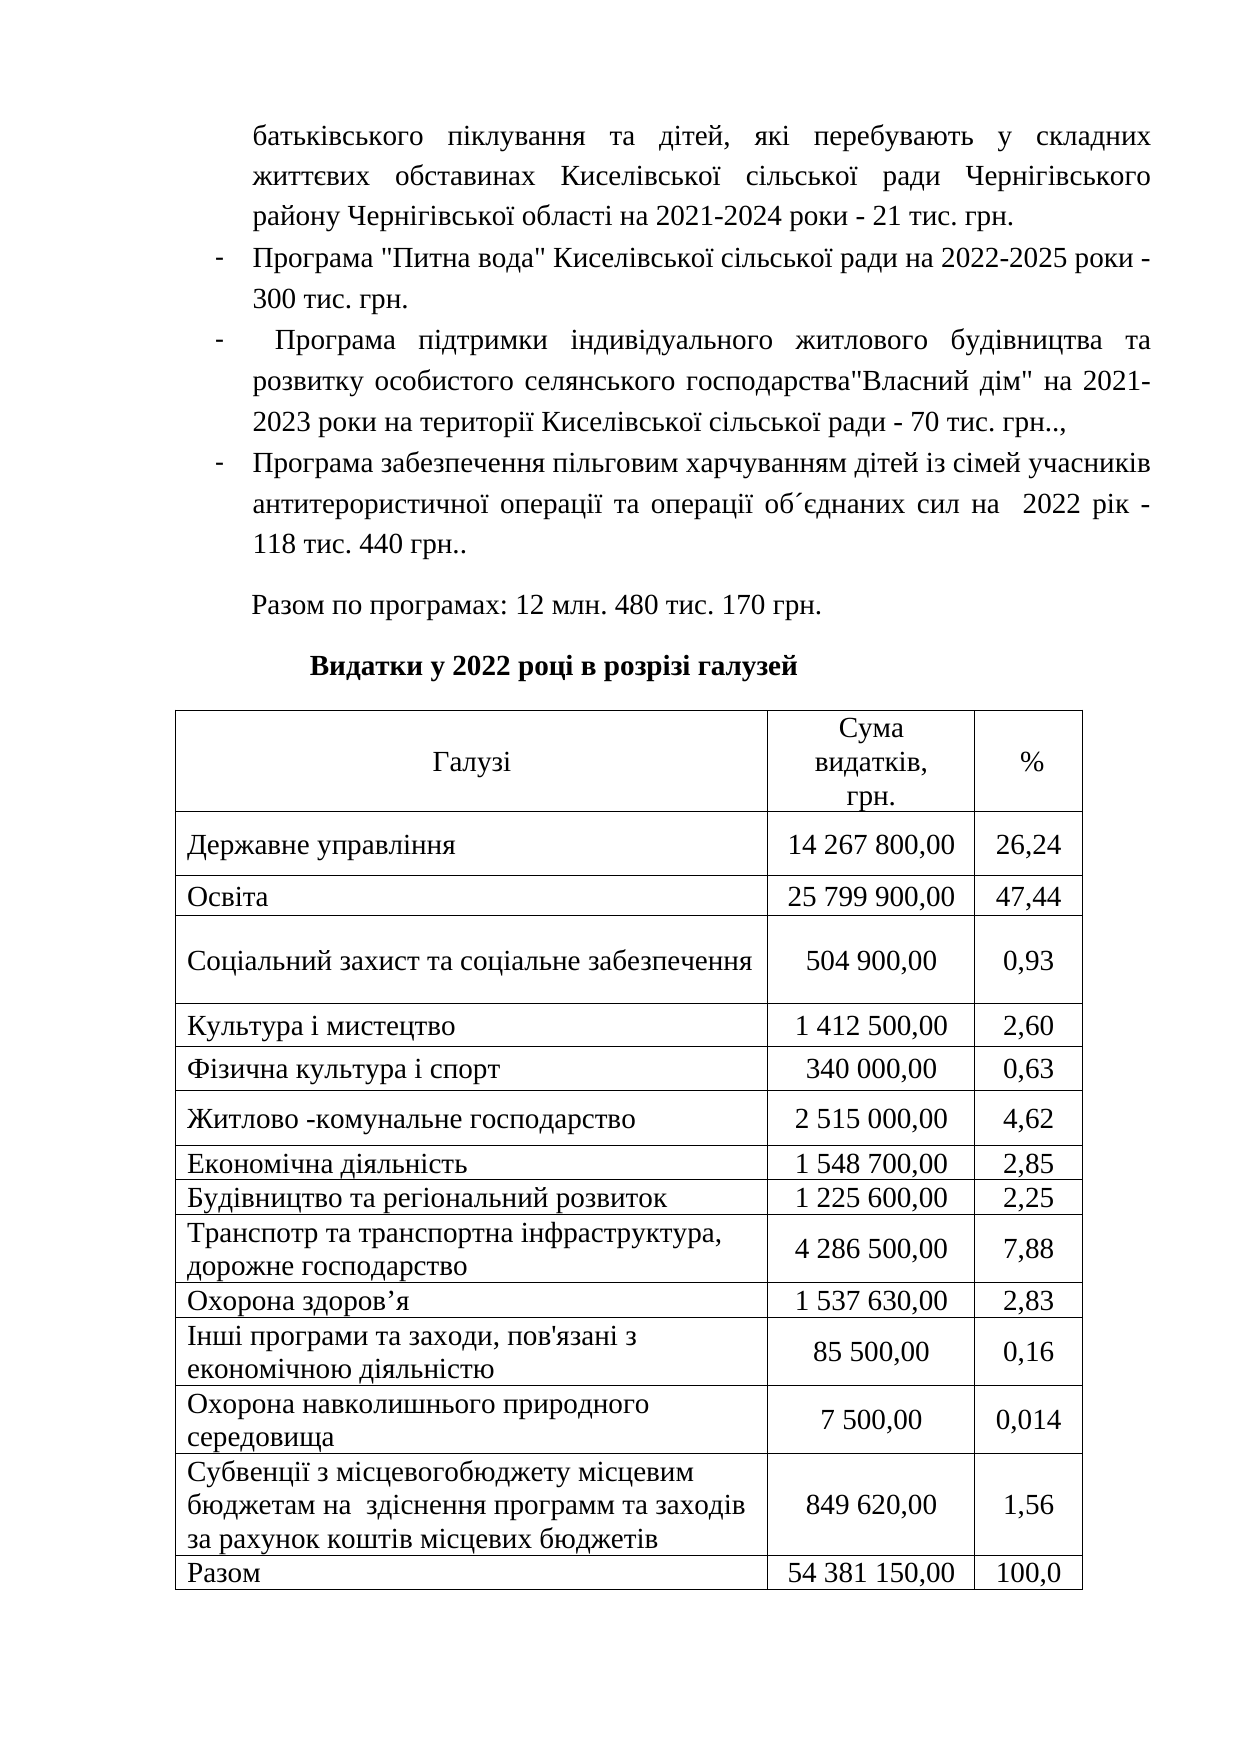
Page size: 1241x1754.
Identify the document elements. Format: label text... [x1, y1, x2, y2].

table_cell Фізична культура і спорт [176, 1047, 767, 1089]
table_cell 47,44 [975, 876, 1082, 915]
table_cell Житлово -комунальне господарство [176, 1091, 767, 1145]
table_cell Будівництво та регіональний розвиток [176, 1180, 767, 1214]
list Програма "Питна вода" Киселівської сільської ради на 2022-2025 роки -300 тис. грн. [215, 239, 1152, 314]
table_cell 1 537 630,00 [768, 1283, 974, 1317]
table_cell 1 225 600,00 [768, 1180, 974, 1214]
table_cell 85 500,00 [768, 1318, 974, 1385]
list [215, 118, 1152, 232]
list Програма підтримки індивідуального житлового будівництва та розвитку особистого селянського господарства"Власний дім" на 2021-2023 роки на території Киселівської сільської ради - 70 тис. грн.., [215, 321, 1152, 437]
table_header Галузі [176, 711, 767, 811]
text Разом по програмах: 12 млн. 480 тис. 170 грн. [215, 587, 1152, 621]
table_cell 7,88 [975, 1215, 1082, 1282]
list Програма забезпечення пільговим харчуванням дітей із сімей учасників антитерористичної операції та операції об´єднаних сил на 2022 рік - 118 тис. 440 грн.. [215, 444, 1152, 560]
table_cell 2,60 [975, 1004, 1082, 1046]
table_cell Охорона навколишнього природного середовища [176, 1386, 767, 1453]
table_header Сума видатків, грн. [768, 711, 974, 811]
table_cell 4,62 [975, 1091, 1082, 1145]
table_cell Охорона здоров’я [176, 1283, 767, 1317]
table_cell 1 548 700,00 [768, 1146, 974, 1179]
table_cell 2 515 000,00 [768, 1091, 974, 1145]
table_cell Разом [176, 1556, 767, 1589]
table_cell 340 000,00 [768, 1047, 974, 1089]
table_header % [975, 711, 1082, 811]
table_cell Субвенції з місцевогобюджету місцевим бюджетам на здіснення программ та заходів за рахунок коштів місцевих бюджетів [176, 1454, 767, 1554]
table_cell Освіта [176, 876, 767, 915]
table_cell 0,014 [975, 1386, 1082, 1453]
table_cell 0,16 [975, 1318, 1082, 1385]
table_cell 7 500,00 [768, 1386, 974, 1453]
table_cell 1 412 500,00 [768, 1004, 974, 1046]
table_cell 25 799 900,00 [768, 876, 974, 915]
table_cell Економічна діяльність [176, 1146, 767, 1179]
table_cell 0,93 [975, 916, 1082, 1003]
table_cell Транспотр та транспортна інфраструктура, дорожне господарство [176, 1215, 767, 1282]
table_cell 14 267 800,00 [768, 812, 974, 875]
table_cell 2,85 [975, 1146, 1082, 1179]
table_cell 504 900,00 [768, 916, 974, 1003]
table_cell Державне управління [176, 812, 767, 875]
table_cell 54 381 150,00 [768, 1556, 974, 1589]
table_cell 849 620,00 [768, 1454, 974, 1554]
table_cell 26,24 [975, 812, 1082, 875]
table_cell Інші програми та заходи, пов'язані з економічною діяльністю [176, 1318, 767, 1385]
table_cell 0,63 [975, 1047, 1082, 1089]
table_cell Соціальний захист та соціальне забезпечення [176, 916, 767, 1003]
table_cell Культура і мистецтво [176, 1004, 767, 1046]
text Видатки у 2022 році в розрізі галузей [215, 648, 1152, 682]
table_cell 100,0 [975, 1556, 1082, 1589]
table_cell 2,83 [975, 1283, 1082, 1317]
table_cell 4 286 500,00 [768, 1215, 974, 1282]
table_cell 2,25 [975, 1180, 1082, 1214]
table_cell 1,56 [975, 1454, 1082, 1554]
